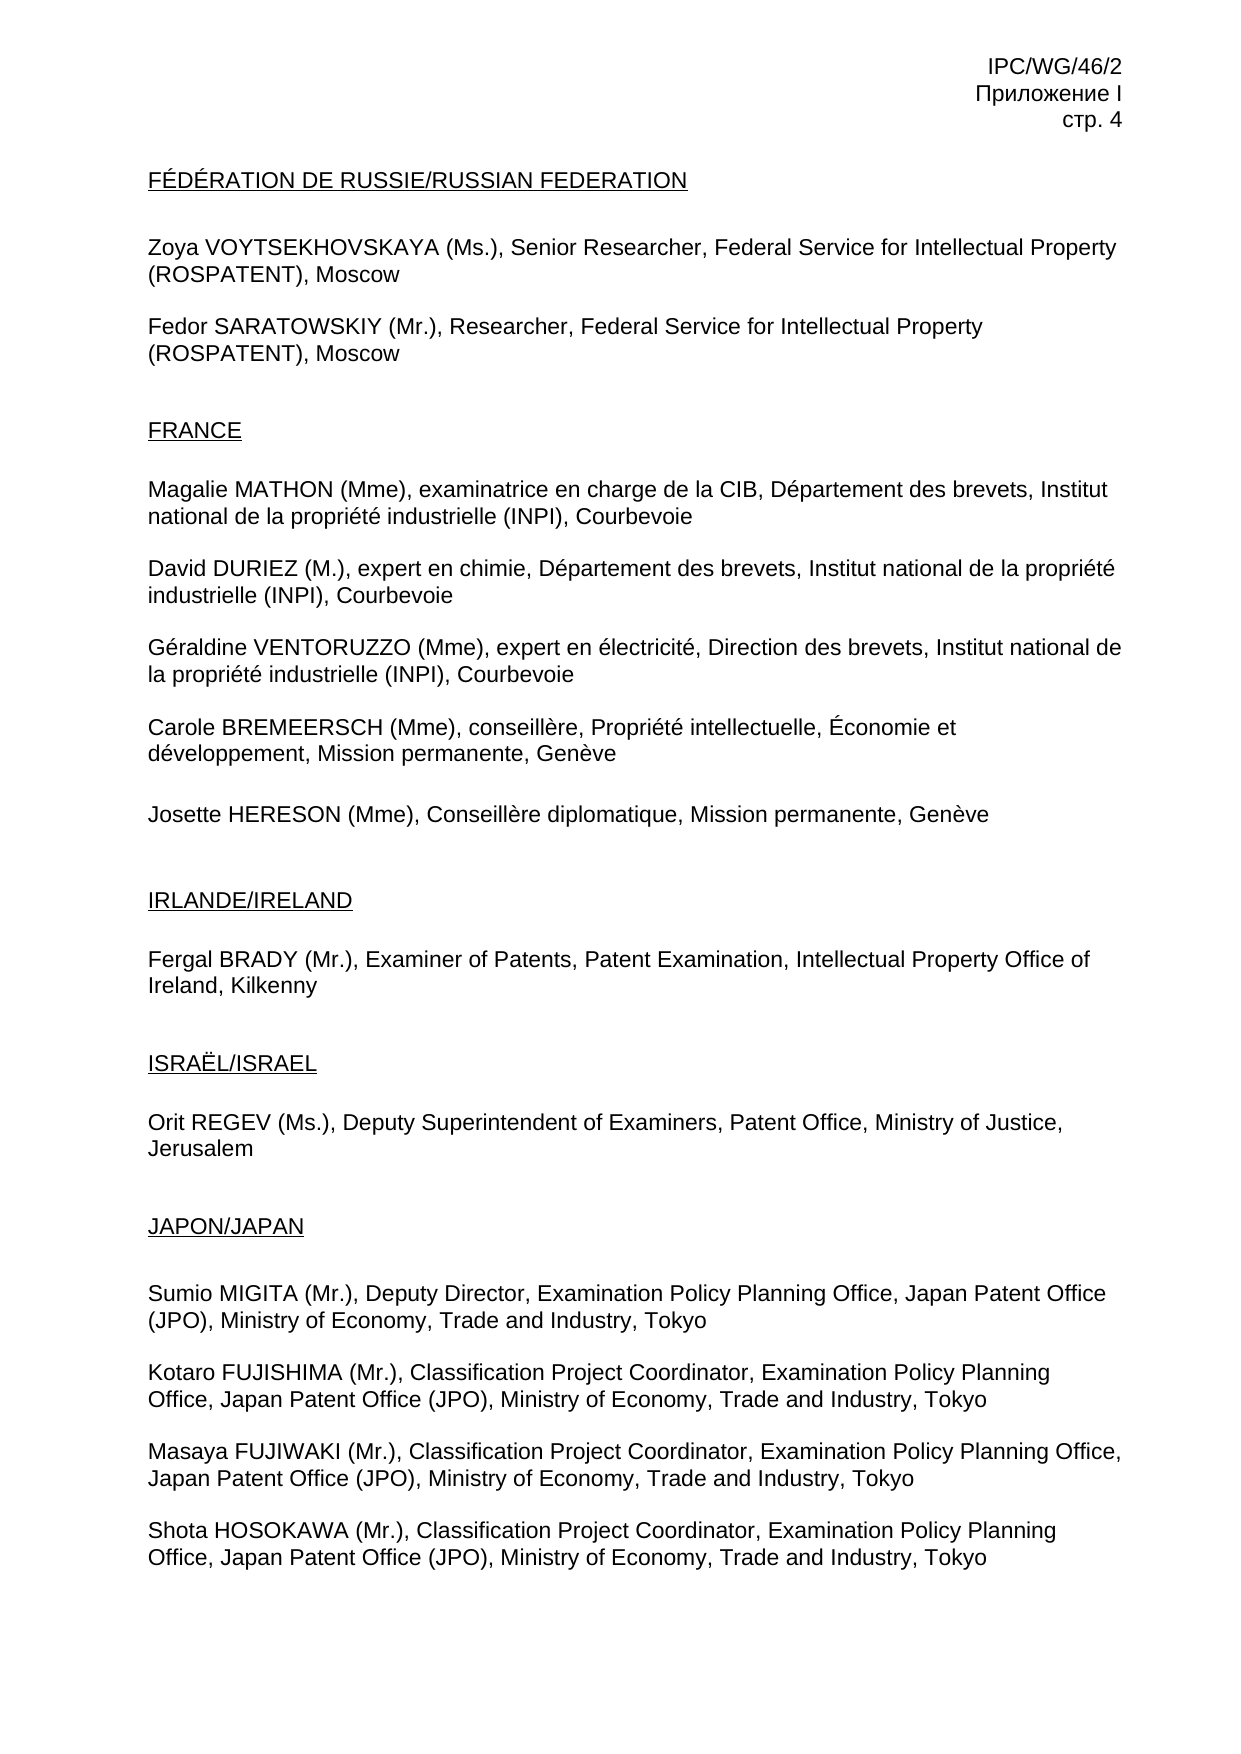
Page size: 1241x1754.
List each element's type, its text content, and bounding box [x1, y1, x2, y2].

text Sumio MIGITA (Mr.), Deputy Director, Examination Policy Planning Office, Japan Patent Office (JPO), Ministry of Economy, Trade and Industry, Tokyo [148, 1280, 1122, 1333]
text Kotaro FUJISHIMA (Mr.), Classification Project Coordinator, Examination Policy Planning Office, Japan Patent Office (JPO), Ministry of Economy, Trade and Industry, Tokyo [148, 1359, 1122, 1412]
text Josette HERESON (Mme), Conseillère diplomatique, Mission permanente, Genève [148, 801, 1122, 827]
text Shota HOSOKAWA (Mr.), Classification Project Coordinator, Examination Policy Planning Office, Japan Patent Office (JPO), Ministry of Economy, Trade and Industry, Tokyo [148, 1517, 1122, 1570]
text David DURIEZ (M.), expert en chimie, Département des brevets, Institut national de la propriété industrielle (INPI), Courbevoie [148, 555, 1122, 608]
text Fergal BRADY (Mr.), Examiner of Patents, Patent Examination, Intellectual Property Office of Ireland, Kilkenny [148, 946, 1122, 998]
subtitle FRANCE [148, 417, 1122, 444]
text Masaya FUJIWAKI (Mr.), Classification Project Coordinator, Examination Policy Planning Office, Japan Patent Office (JPO), Ministry of Economy, Trade and Industry, Tokyo [148, 1438, 1122, 1491]
subtitle ISRAËL/ISRAEL [148, 1050, 1122, 1076]
subtitle JAPON/JAPAN [148, 1213, 1122, 1239]
text Zoya VOYTSEKHOVSKAYA (Ms.), Senior Researcher, Federal Service for Intellectual Property (ROSPATENT), Moscow [148, 234, 1122, 287]
subtitle FÉDÉRATION DE RUSSIE/RUSSIAN FEDERATION [148, 167, 1122, 193]
subtitle IRLANDE/IRELAND [148, 887, 1122, 913]
text Géraldine VENTORUZZO (Mme), expert en électricité, Direction des brevets, Institut national de la propriété industrielle (INPI), Courbevoie [148, 634, 1122, 687]
text Carole BREMEERSCH (Mme), conseillère, Propriété intellectuelle, Économie et développement, Mission permanente, Genève [148, 713, 1122, 766]
text Fedor SARATOWSKIY (Mr.), Researcher, Federal Service for Intellectual Property (ROSPATENT), Moscow [148, 313, 1122, 366]
text Orit REGEV (Ms.), Deputy Superintendent of Examiners, Patent Office, Ministry of Justice, Jerusalem [148, 1109, 1122, 1162]
text Magalie MATHON (Mme), examinatrice en charge de la CIB, Département des brevets, Institut national de la propriété industrielle (INPI), Courbevoie [148, 476, 1122, 529]
